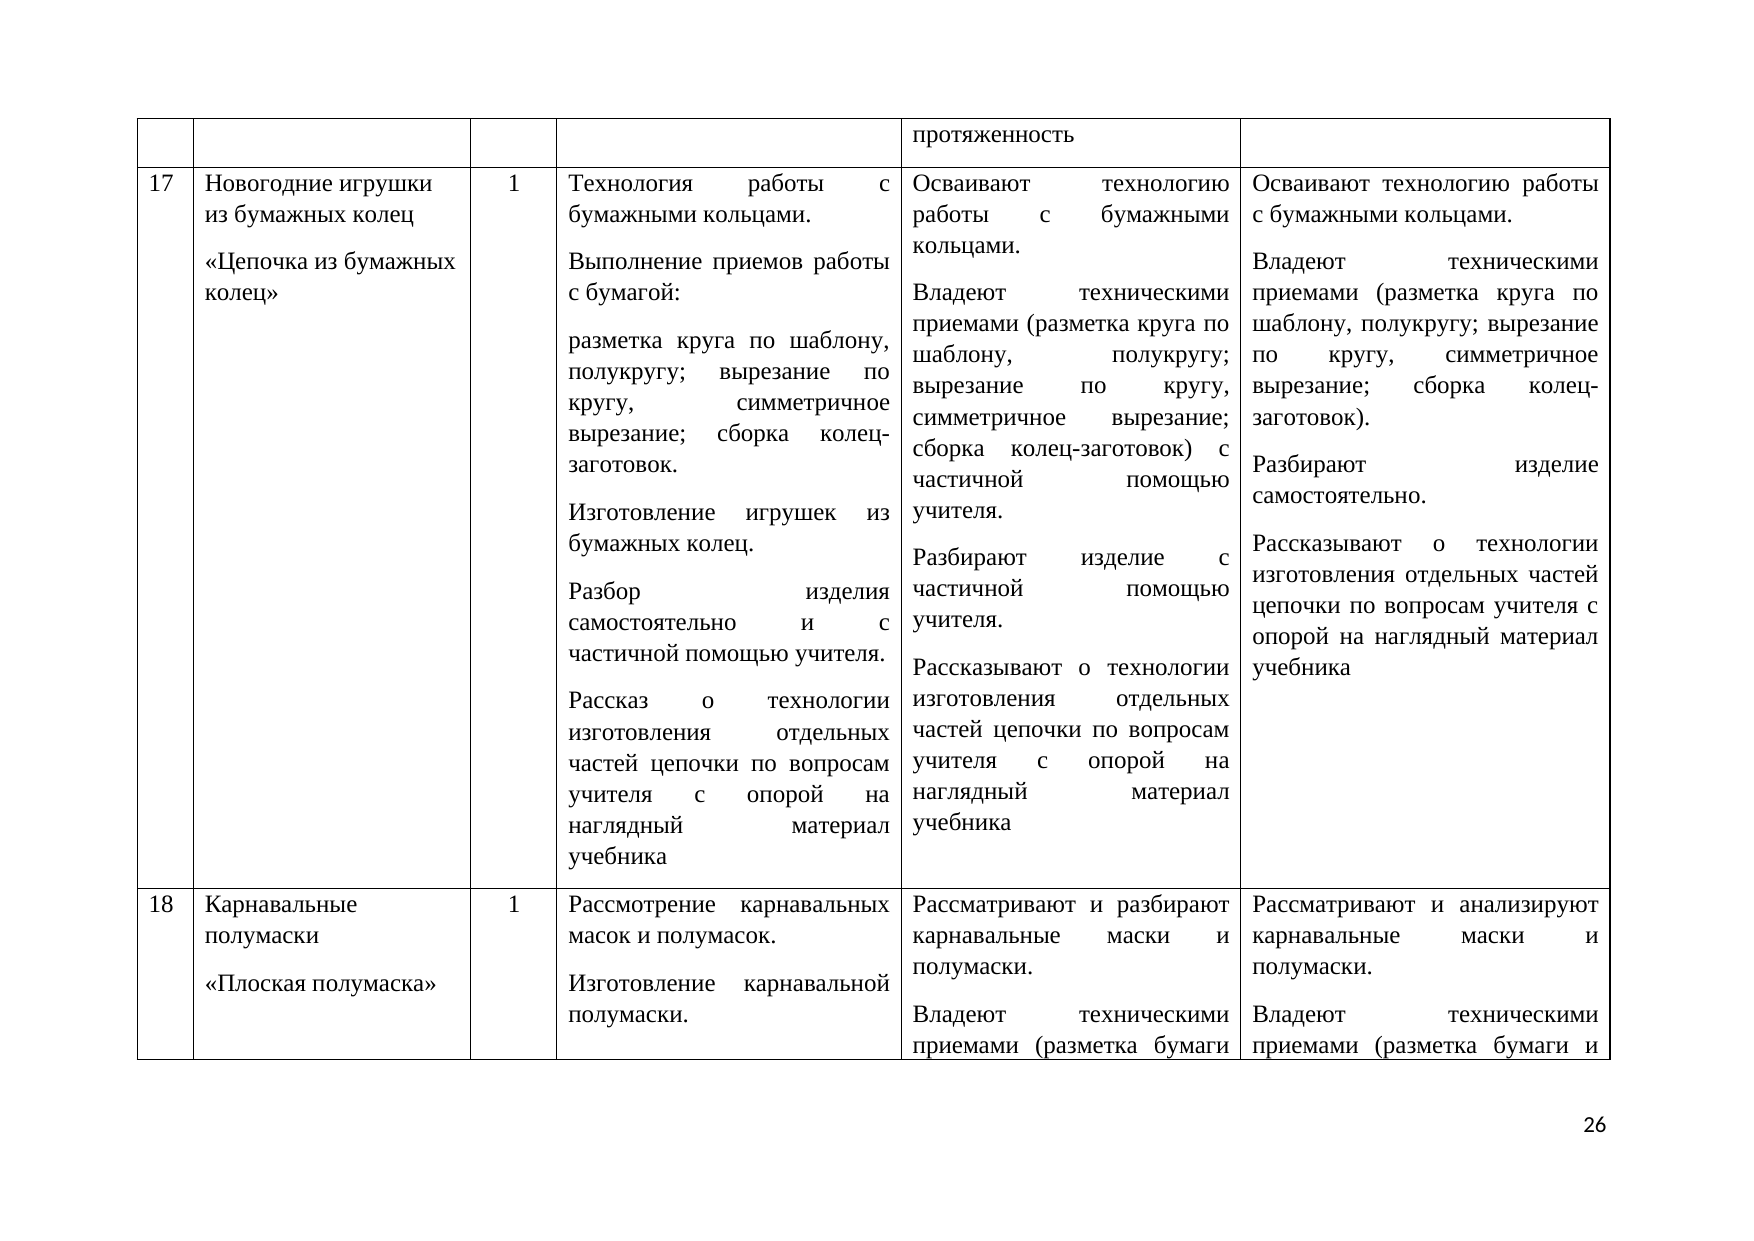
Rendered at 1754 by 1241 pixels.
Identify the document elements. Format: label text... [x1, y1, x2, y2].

table_cell Технология работы с бумажными кольцами. Выполнение приемов работы с бумагой: разметка круга по шаблону, полукругу; вырезание по кругу, симметричное вырезание; сборка колец-заготовок. Изготовление игрушек из бумажных колец. Разбор изделия самостоятельно и с частичной помощью учителя. Рассказ о технологии изготовления отдельных частей цепочки по вопросам учителя с опорой на наглядный материал учебника [557, 168, 901, 888]
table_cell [557, 889, 901, 1059]
table_cell 18 [138, 889, 193, 1059]
table_cell 17 [138, 168, 193, 888]
table_cell 1 [471, 119, 556, 167]
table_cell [1241, 889, 1609, 1059]
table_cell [1241, 119, 1609, 167]
table_cell Осваивают технологию работы с бумажными кольцами. Владеют техническими приемами (разметка круга по шаблону, полукругу; вырезание по кругу, симметричное вырезание; сборка колец-заготовок) с частичной помощью учителя. Разбирают изделие с частичной помощью учителя. Рассказывают о технологии изготовления отдельных частей цепочки по вопросам учителя с опорой на наглядный материал учебника [902, 168, 1240, 888]
table_cell 16 [138, 119, 193, 167]
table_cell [902, 119, 1240, 167]
table_cell 1 [471, 889, 556, 1059]
table_cell 1 [471, 168, 556, 888]
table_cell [194, 119, 470, 167]
table_cell Новогодние игрушки из бумажных колец «Цепочка из бумажных колец» [194, 168, 470, 888]
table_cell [194, 889, 470, 1059]
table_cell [557, 119, 901, 167]
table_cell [902, 889, 1240, 1059]
table_cell Осваивают технологию работы с бумажными кольцами. Владеют техническими приемами (разметка круга по шаблону, полукругу; вырезание по кругу, симметричное вырезание; сборка колец-заготовок). Разбирают изделие самостоятельно. Рассказывают о технологии изготовления отдельных частей цепочки по вопросам учителя с опорой на наглядный материал учебника [1241, 168, 1609, 888]
